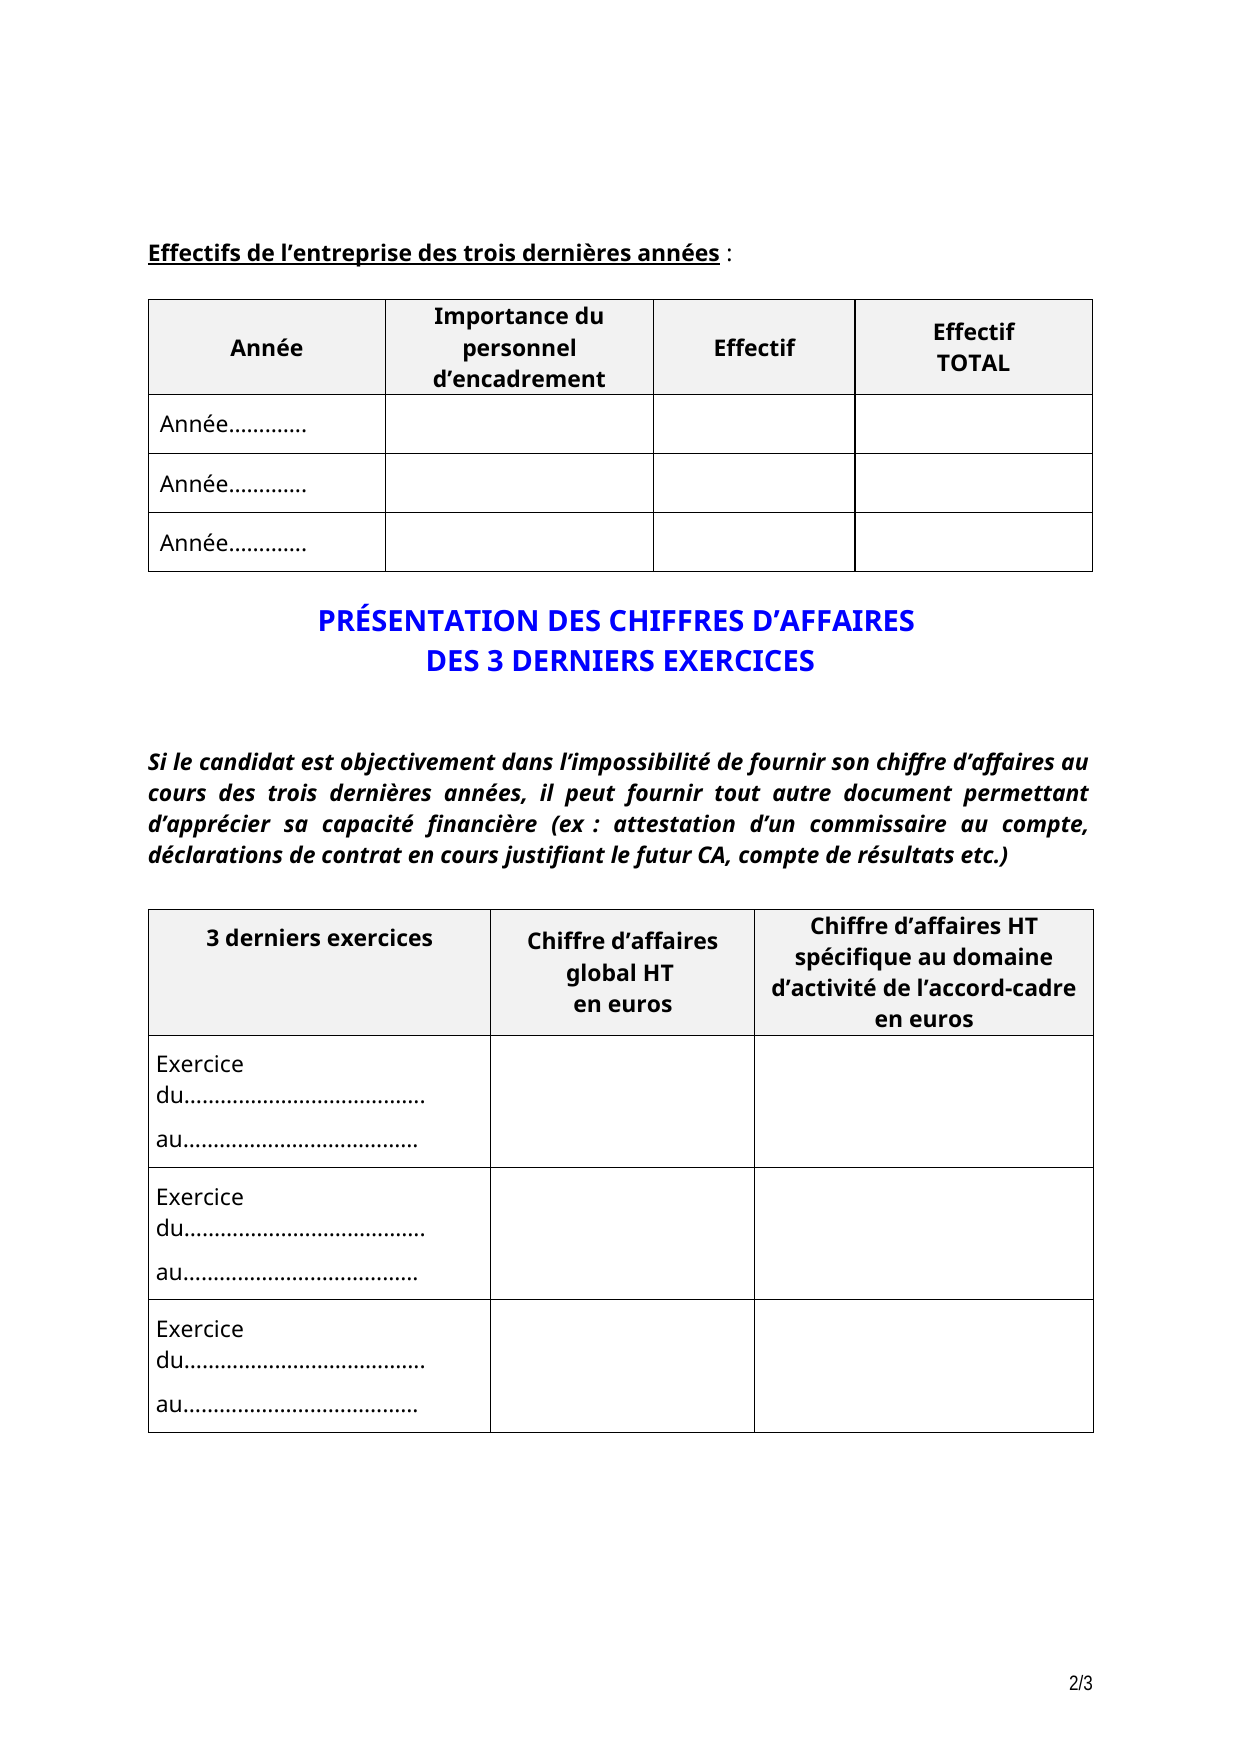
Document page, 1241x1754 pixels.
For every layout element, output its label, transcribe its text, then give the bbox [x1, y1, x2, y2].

table_header Effectif TOTAL [856, 300, 1092, 394]
table_cell [386, 513, 653, 571]
text Effectifs de l’entreprise des trois dernières années : [148, 237, 1092, 268]
subtitle Présentation des chiffres d’affaires des 3 derniers exercices [148, 601, 1092, 680]
table_cell Exercice du…………………………………. au………………………………… [149, 1036, 490, 1167]
table_header Année [149, 300, 385, 394]
table_header Chiffre d’affaires global HT en euros [491, 910, 754, 1035]
table_cell [755, 1300, 1093, 1432]
table_cell [755, 1168, 1093, 1299]
table_cell [386, 395, 653, 453]
table_cell Exercice du…………………………………. au………………………………… [149, 1300, 490, 1432]
table_header 3 derniers exercices [149, 910, 490, 1035]
table_cell Année…………. [149, 454, 385, 512]
table_cell [491, 1036, 754, 1167]
table_cell [491, 1300, 754, 1432]
table_cell [491, 1168, 754, 1299]
table_cell [755, 1036, 1093, 1167]
table_cell [654, 395, 854, 453]
table_cell [654, 454, 854, 512]
table_cell [654, 513, 854, 571]
table_cell [856, 454, 1092, 512]
table_cell Année…………. [149, 395, 385, 453]
table_header Chiffre d’affaires HT spécifique au domaine d’activité de l’accord-cadre en euros [755, 910, 1093, 1035]
table_cell Exercice du…………………………………. au………………………………… [149, 1168, 490, 1299]
table_cell [856, 513, 1092, 571]
table_header Importance du personnel d’encadrement [386, 300, 653, 394]
table_cell Année…………. [149, 513, 385, 571]
table_cell [856, 395, 1092, 453]
table_cell [386, 454, 653, 512]
table_header Effectif [654, 300, 854, 394]
text Si le candidat est objectivement dans l’impossibilité de fournir son chiffre d’affaires au cours des trois dernières années, il peut fournir tout autre document permettant d’apprécier sa capacité financière (ex : attestation d’un commissaire au compte, déclarations de contrat en cours justifiant le futur CA, compte de résultats etc.) [148, 745, 1092, 870]
